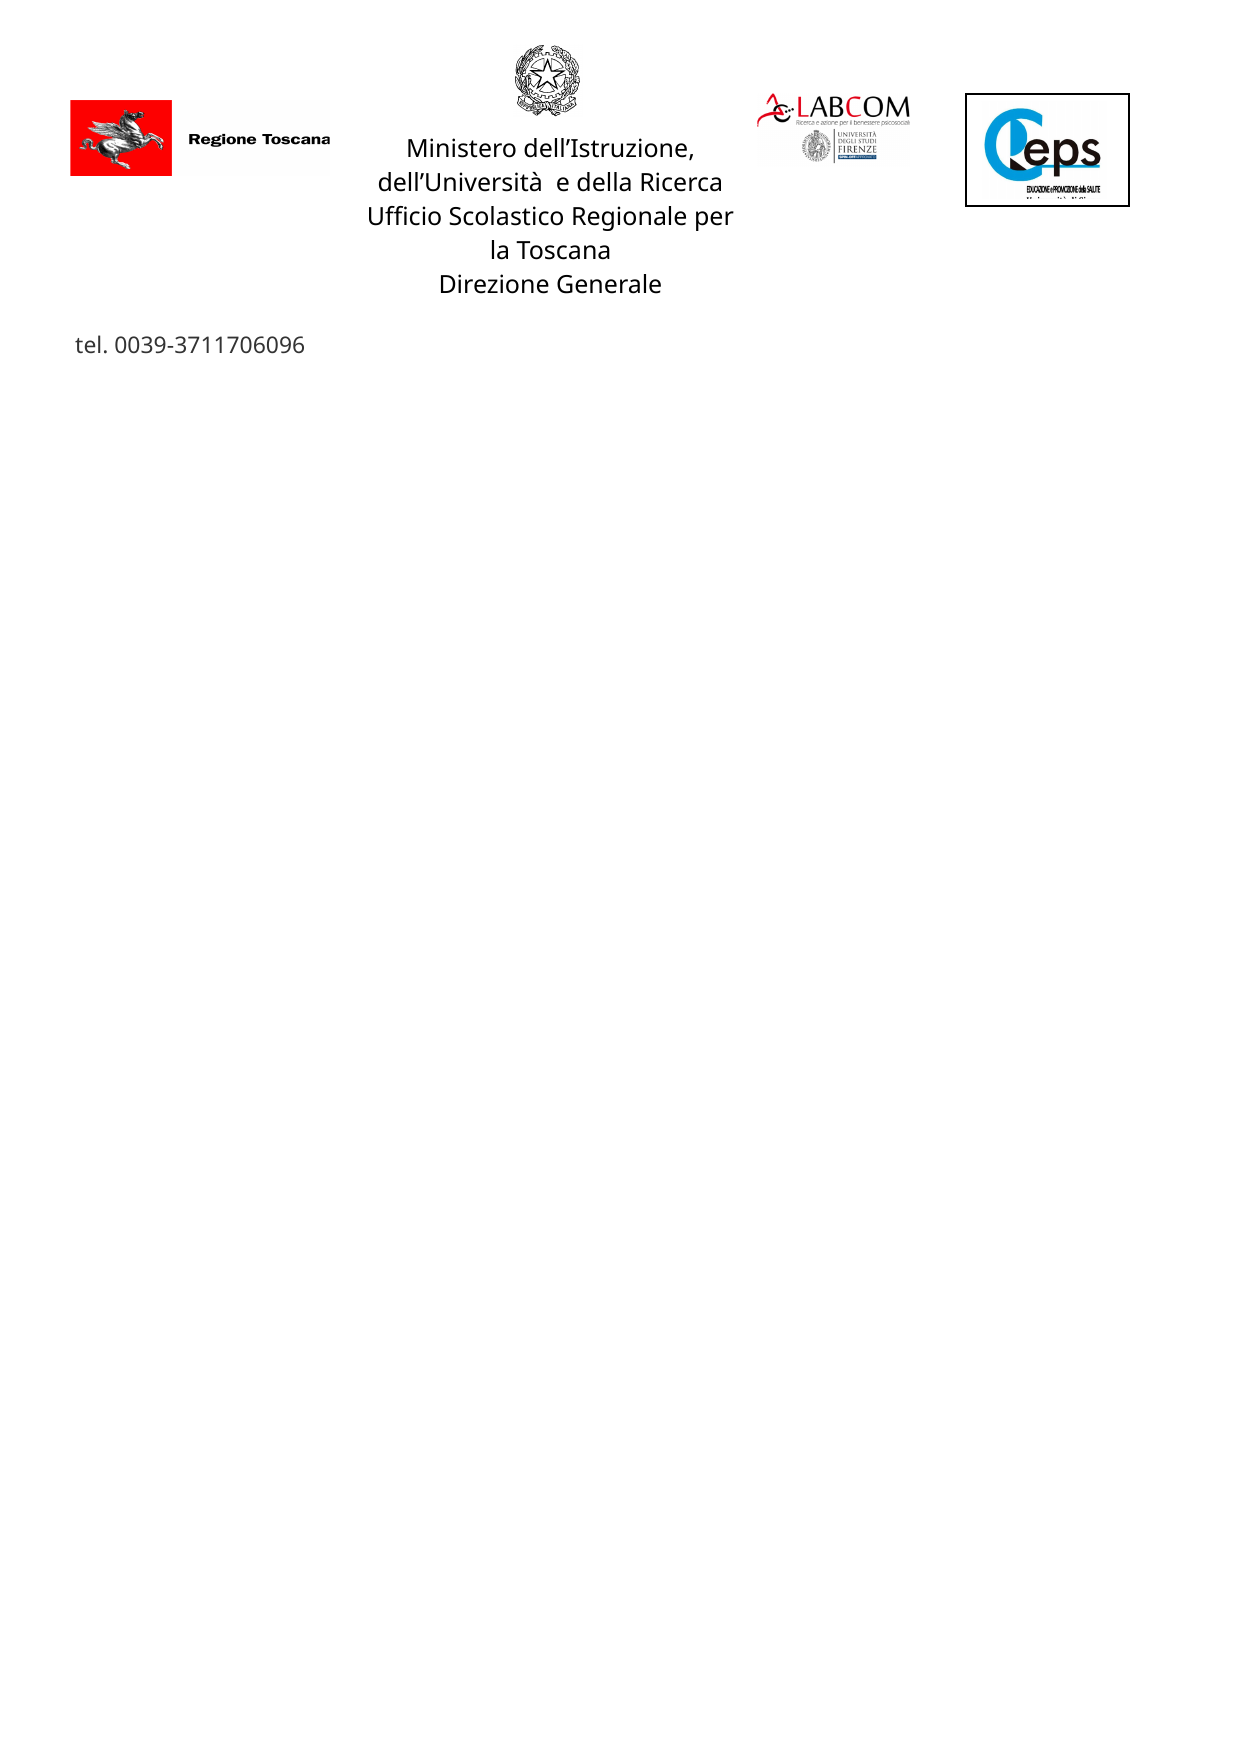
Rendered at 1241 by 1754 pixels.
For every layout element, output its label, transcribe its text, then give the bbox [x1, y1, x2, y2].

picture [70, 100, 330, 176]
text tel. 0039-3711706096 [75, 329, 1165, 360]
picture [756, 93, 910, 166]
picture [512, 44, 583, 117]
picture [981, 101, 1107, 199]
